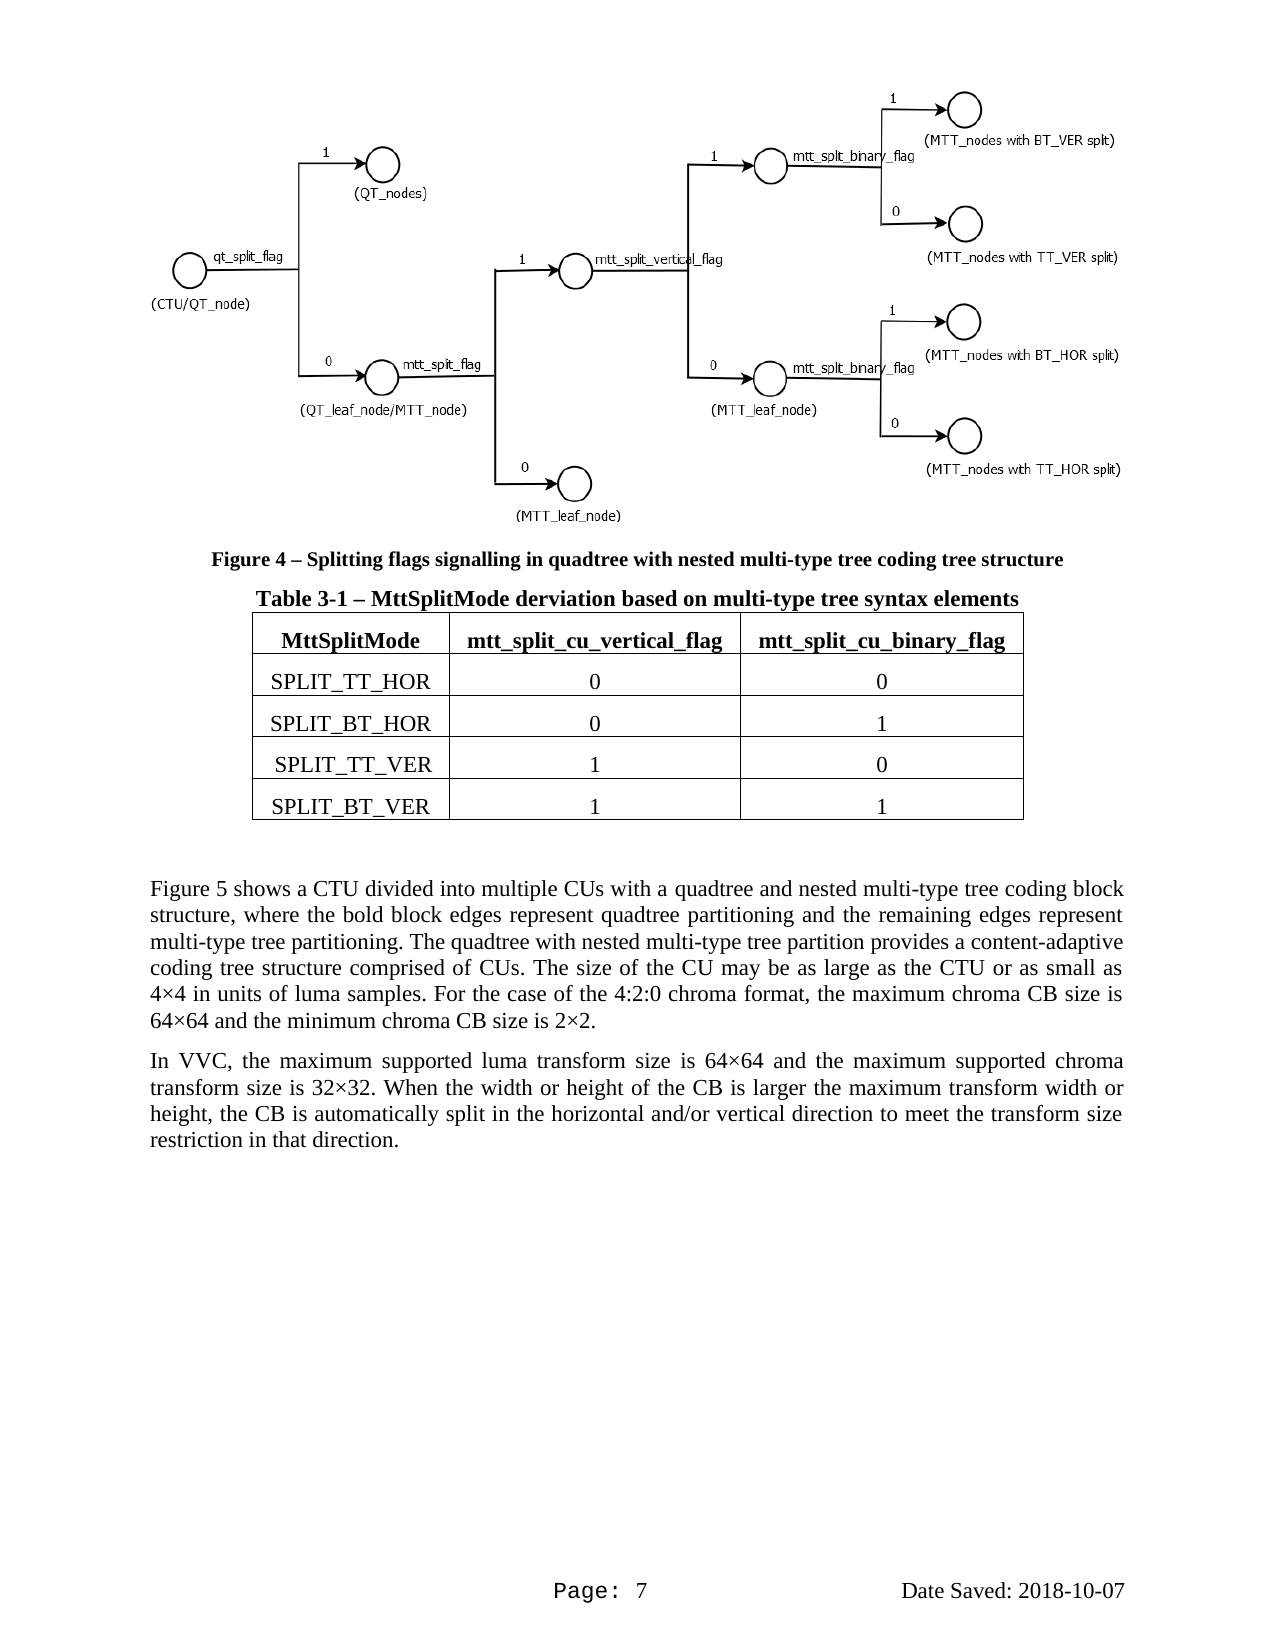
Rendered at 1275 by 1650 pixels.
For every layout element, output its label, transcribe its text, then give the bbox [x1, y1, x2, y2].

table_cell 0 [741, 654, 1023, 695]
table_cell SPLIT_TT_VER [253, 737, 449, 778]
text Figure 4 – Splitting flags signalling in quadtree with nested multi-type tree coding tree structure [150, 547, 1125, 571]
picture [151, 90, 1125, 522]
table_header MttSplitMode [253, 613, 449, 653]
text In VVC, the maximum supported luma transform size is 64×64 and the maximum supported chroma transform size is 32×32. When the width or height of the CB is larger the maximum transform width or height, the CB is automatically split in the horizontal and/or vertical direction to meet the transform size restriction in that direction. [150, 1047, 1125, 1153]
table_cell SPLIT_BT_VER [253, 779, 449, 819]
table_cell SPLIT_TT_HOR [253, 654, 449, 695]
table_cell SPLIT_BT_HOR [253, 696, 449, 736]
text Figure 5 shows a CTU divided into multiple CUs with a quadtree and nested multi-type tree coding block structure, where the bold block edges represent quadtree partitioning and the remaining edges represent multi-type tree partitioning. The quadtree with nested multi-type tree partition provides a content-adaptive coding tree structure comprised of CUs. The size of the CU may be as large as the CTU or as small as 4×4 in units of luma samples. For the case of the 4:2:0 chroma format, the maximum chroma CB size is 64×64 and the minimum chroma CB size is 2×2. [150, 875, 1125, 1033]
table_cell 1 [741, 696, 1023, 736]
table_cell 0 [450, 696, 740, 736]
text Table 3-1 – MttSplitMode derviation based on multi-type tree syntax elements [150, 585, 1125, 612]
table_cell 0 [741, 737, 1023, 778]
table_cell 1 [450, 737, 740, 778]
table_header mtt_split_cu_binary_flag [741, 613, 1023, 653]
table_cell 1 [450, 779, 740, 819]
table_cell 0 [450, 654, 740, 695]
table_cell 1 [741, 779, 1023, 819]
table_header mtt_split_cu_vertical_flag [450, 613, 740, 653]
